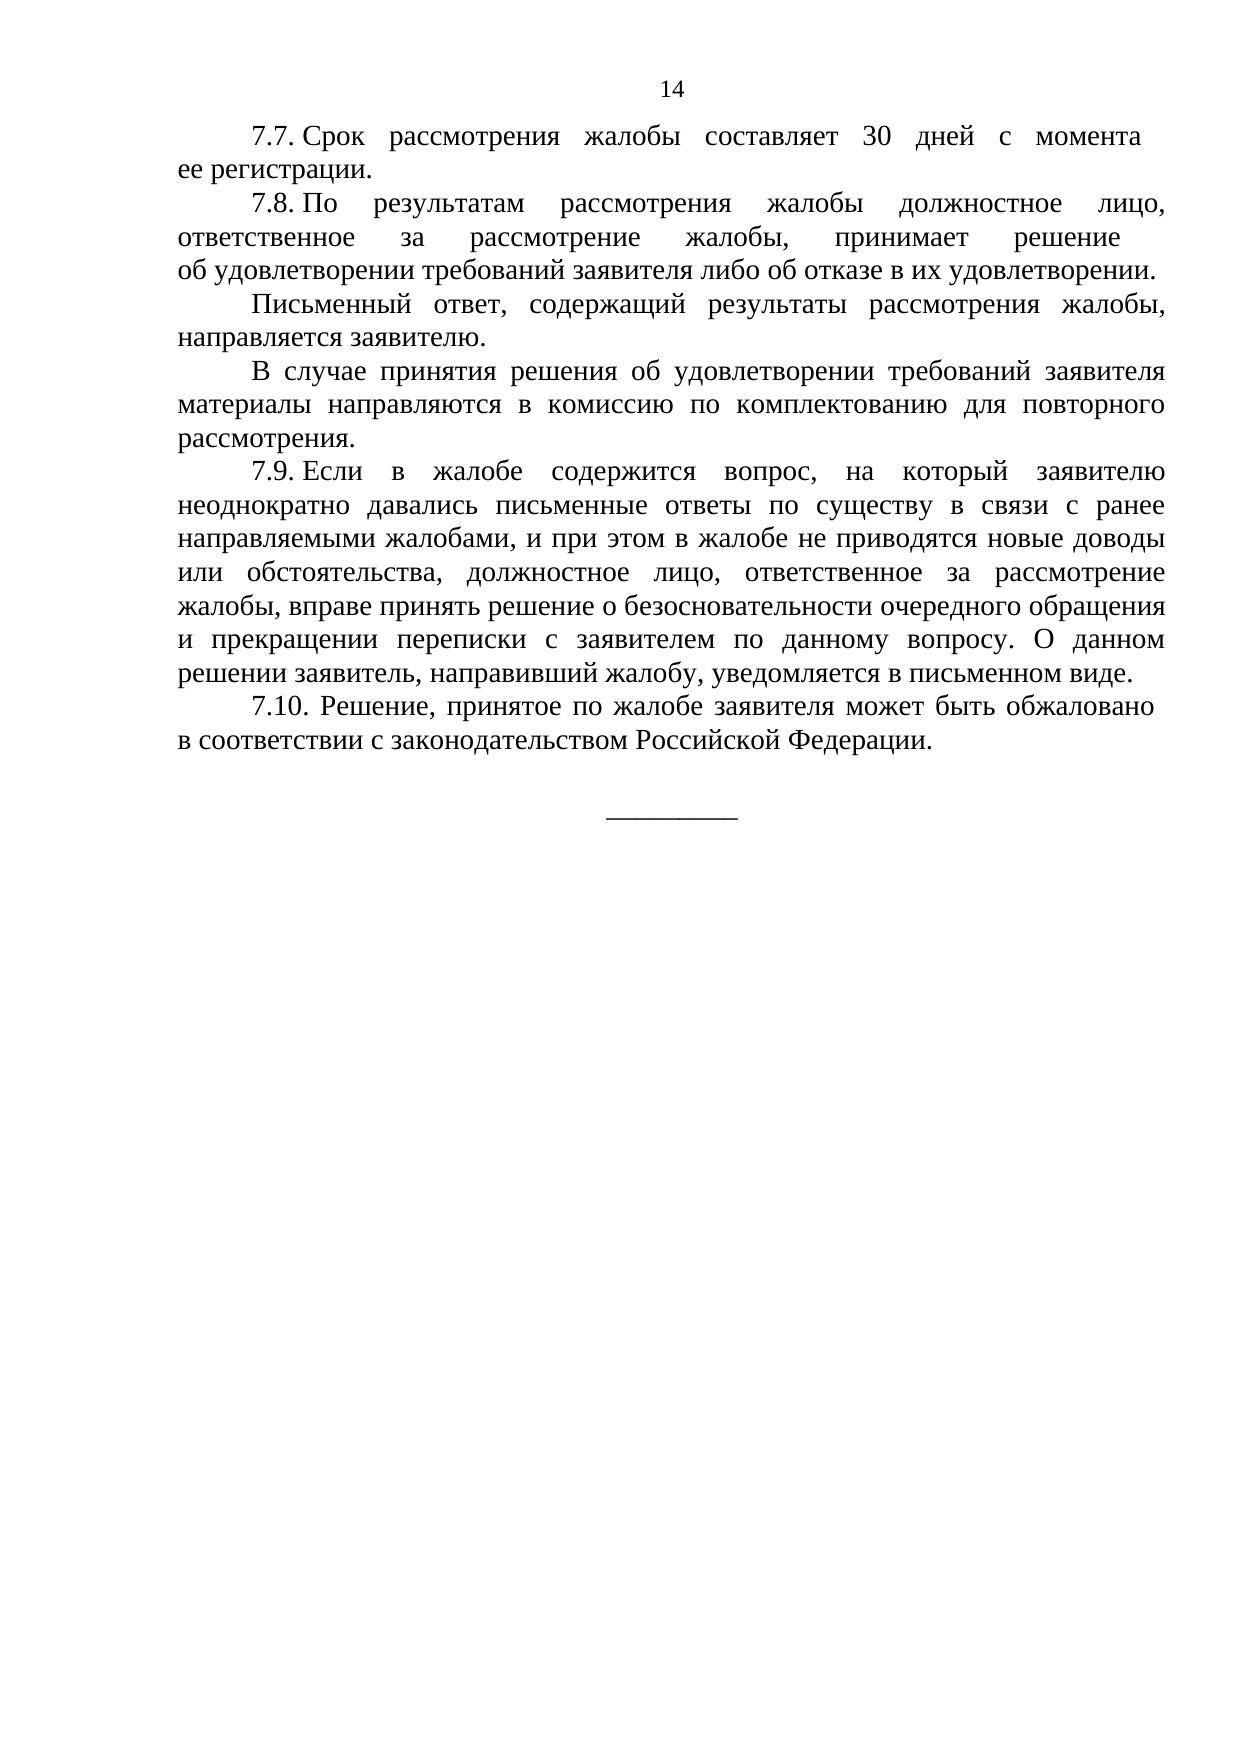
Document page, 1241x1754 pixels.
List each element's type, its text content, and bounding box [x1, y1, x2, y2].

text 7.10. Решение, принятое по жалобе заявителя может быть обжаловано в соответствии с законодательством Российской Федерации. [177, 688, 1166, 755]
text 7.8. По результатам рассмотрения жалобы должностное лицо, ответственное за рассмотрение жалобы, принимает решение об удовлетворении требований заявителя либо об отказе в их удовлетворении. [177, 185, 1166, 286]
text В случае принятия решения об удовлетворении требований заявителя материалы направляются в комиссию по комплектованию для повторного рассмотрения. [177, 353, 1166, 453]
text Письменный ответ, содержащий результаты рассмотрения жалобы, направляется заявителю. [177, 286, 1166, 353]
text _________ [177, 789, 1166, 822]
text 7.9. Если в жалобе содержится вопрос, на который заявителю неоднократно давались письменные ответы по существу в связи с ранее направляемыми жалобами, и при этом в жалобе не приводятся новые доводы или обстоятельства, должностное лицо, ответственное за рассмотрение жалобы, вправе принять решение о безосновательности очередного обращения и прекращении переписки с заявителем по данному вопросу. О данном решении заявитель, направивший жалобу, уведомляется в письменном виде. [177, 453, 1166, 688]
text 7.7. Срок рассмотрения жалобы составляет 30 дней с момента ее регистрации. [177, 118, 1166, 185]
